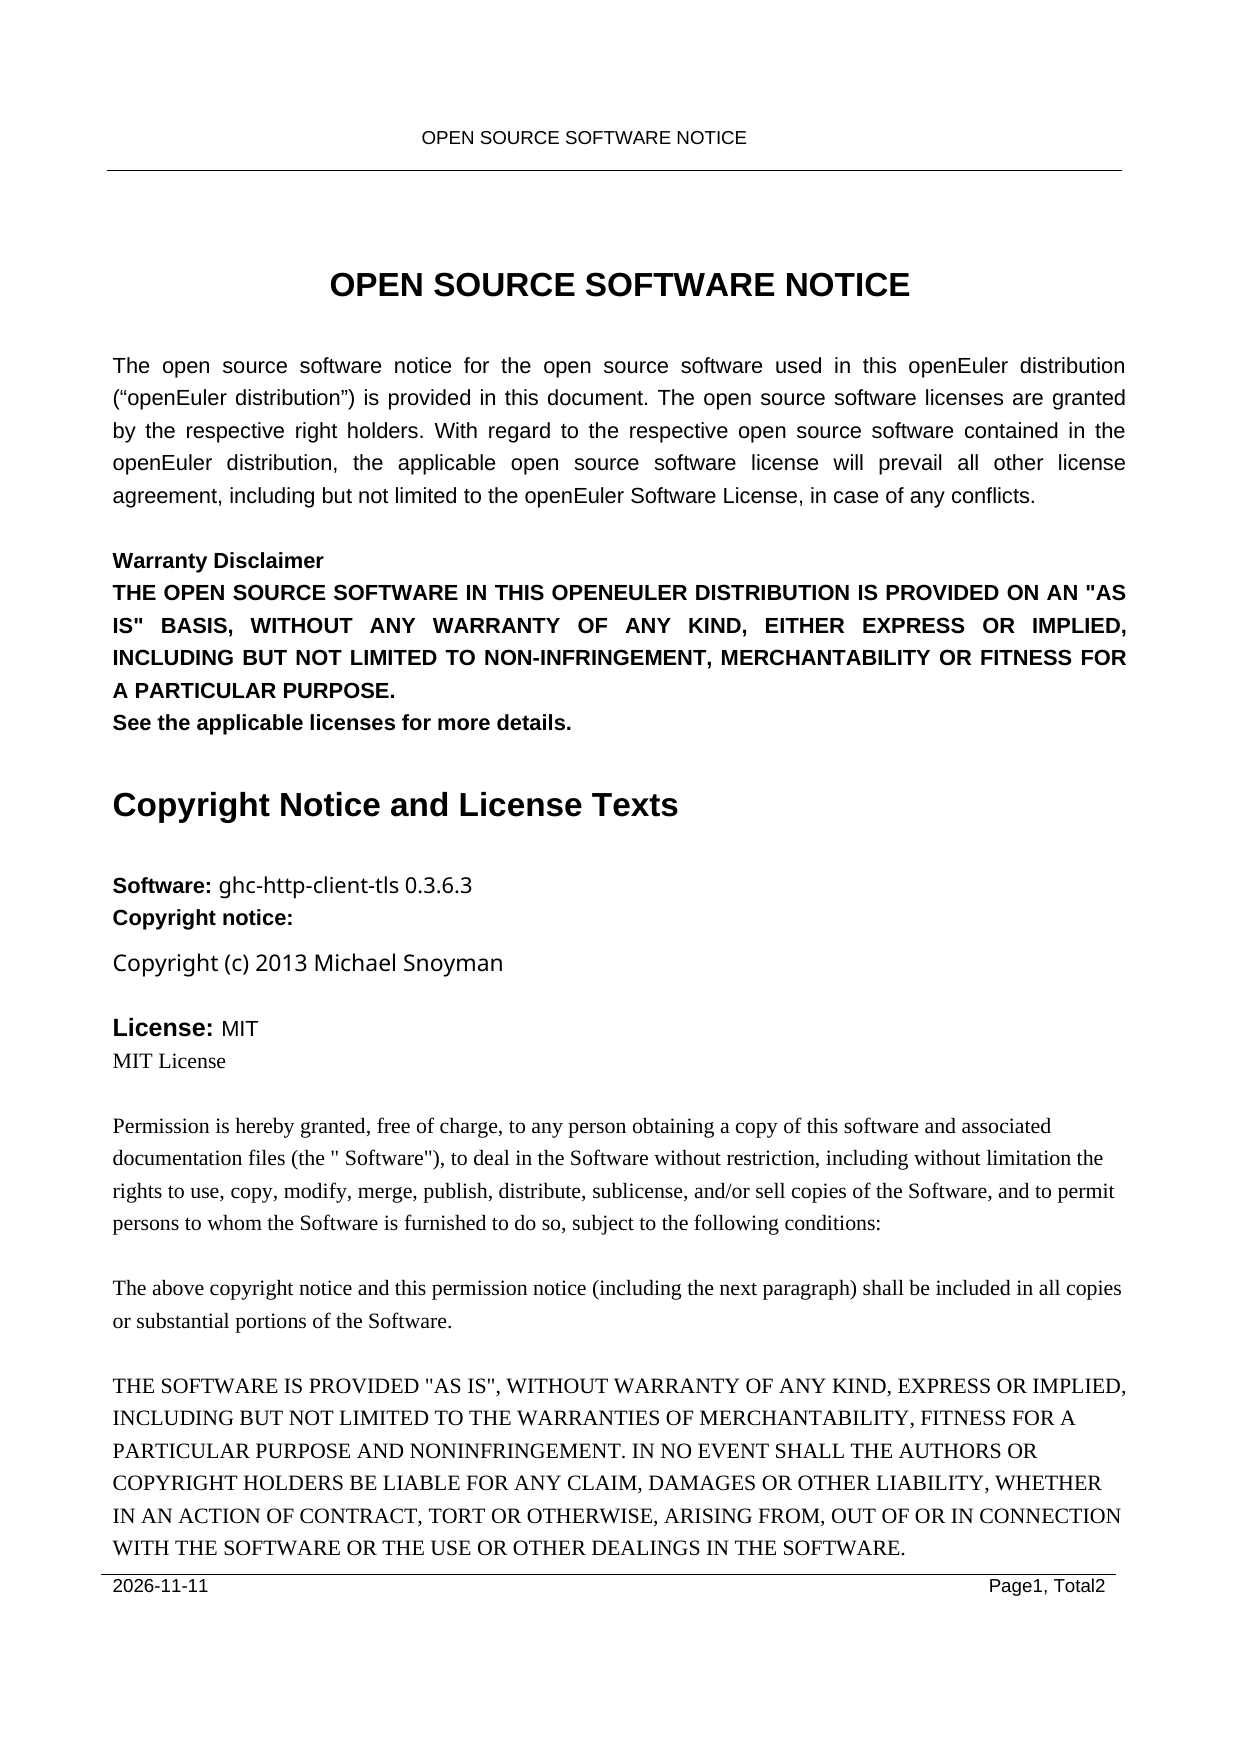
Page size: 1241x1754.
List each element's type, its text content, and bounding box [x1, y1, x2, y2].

title Software: ghc-http-client-tls 0.3.6.3 [112, 869, 1128, 901]
text THE OPEN SOURCE SOFTWARE IN THIS OPENEULER DISTRIBUTION IS PROVIDED ON AN "AS IS" BASIS, WITHOUT ANY WARRANTY OF ANY KIND, EITHER EXPRESS OR IMPLIED, INCLUDING BUT NOT LIMITED TO NON-INFRINGEMENT, MERCHANTABILITY OR FITNESS FOR A PARTICULAR PURPOSE. See the applicable licenses for more details. [112, 576, 1128, 739]
text The open source software notice for the open source software used in this openEuler distribution (“openEuler distribution”) is provided in this document. The open source software licenses are granted by the respective right holders. With regard to the respective open source software contained in the openEuler distribution, the applicable open source software license will prevail all other license agreement, including but not limited to the openEuler Software License, in case of any conflicts. [112, 349, 1128, 511]
text Warranty Disclaimer [112, 544, 1128, 576]
text License: MIT [112, 1012, 1128, 1044]
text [112, 1044, 1128, 1564]
text Copyright Notice and License Texts [112, 771, 1128, 836]
text Copyright notice: [112, 901, 1128, 934]
text Copyright (c) 2013 Michael Snoyman [112, 947, 1128, 1012]
text OPEN SOURCE SOFTWARE NOTICE [112, 251, 1128, 316]
